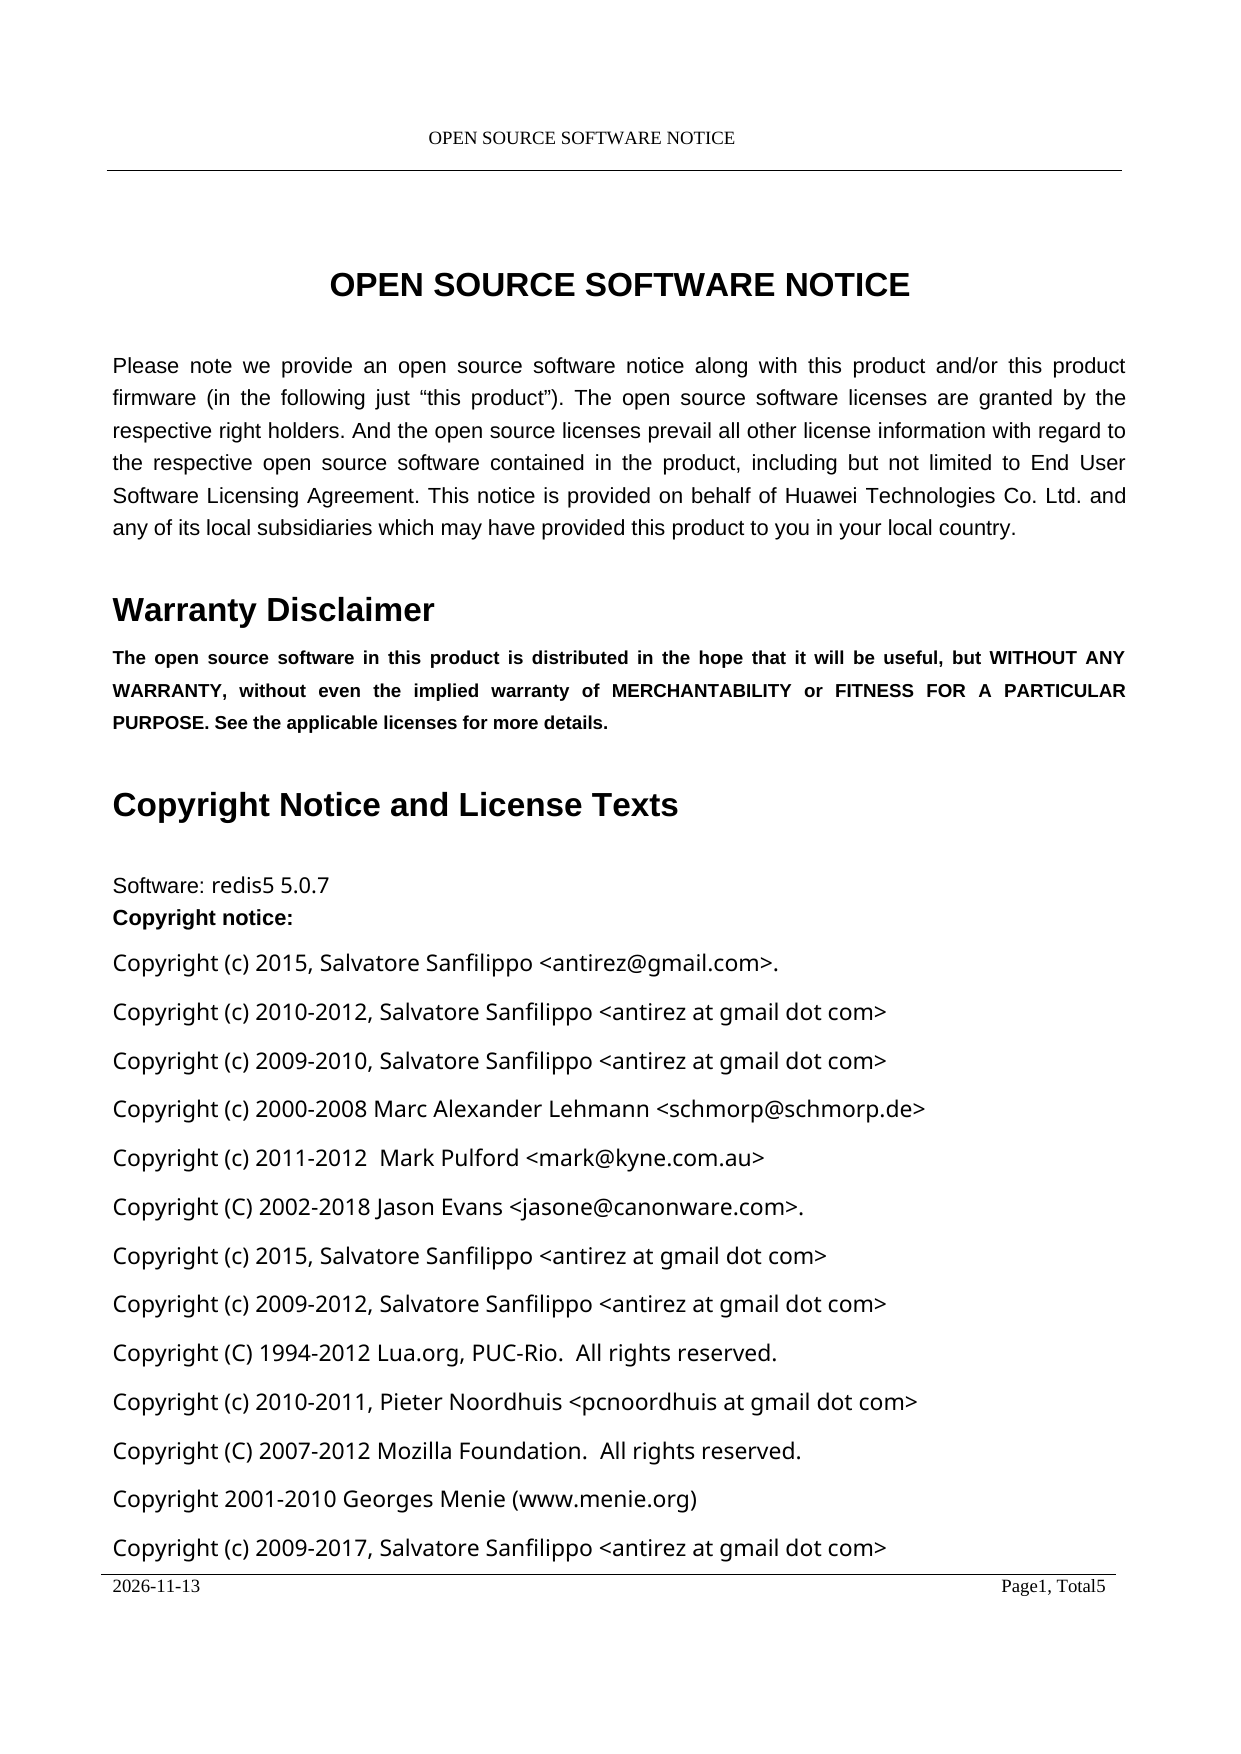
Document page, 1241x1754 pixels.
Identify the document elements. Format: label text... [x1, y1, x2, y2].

text OPEN SOURCE SOFTWARE NOTICE [112, 251, 1128, 316]
text The open source software in this product is distributed in the hope that it will be useful, but WITHOUT ANY WARRANTY, without even the implied warranty of MERCHANTABILITY or FITNESS FOR A PARTICULAR PURPOSE. See the applicable licenses for more details. [112, 641, 1128, 739]
text Copyright notice: [112, 901, 1128, 934]
text Please note we provide an open source software notice along with this product and/or this product firmware (in the following just “this product”). The open source software licenses are granted by the respective right holders. And the open source licenses prevail all other license information with regard to the respective open source software contained in the product, including but not limited to End User Software Licensing Agreement. This notice is provided on behalf of Huawei Technologies Co. Ltd. and any of its local subsidiaries which may have provided this product to you in your local country. [112, 349, 1128, 544]
text Software: redis5 5.0.7 [112, 869, 1128, 901]
text Warranty Disclaimer [112, 576, 1128, 641]
text Copyright Notice and License Texts [112, 771, 1128, 836]
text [112, 947, 1128, 1564]
